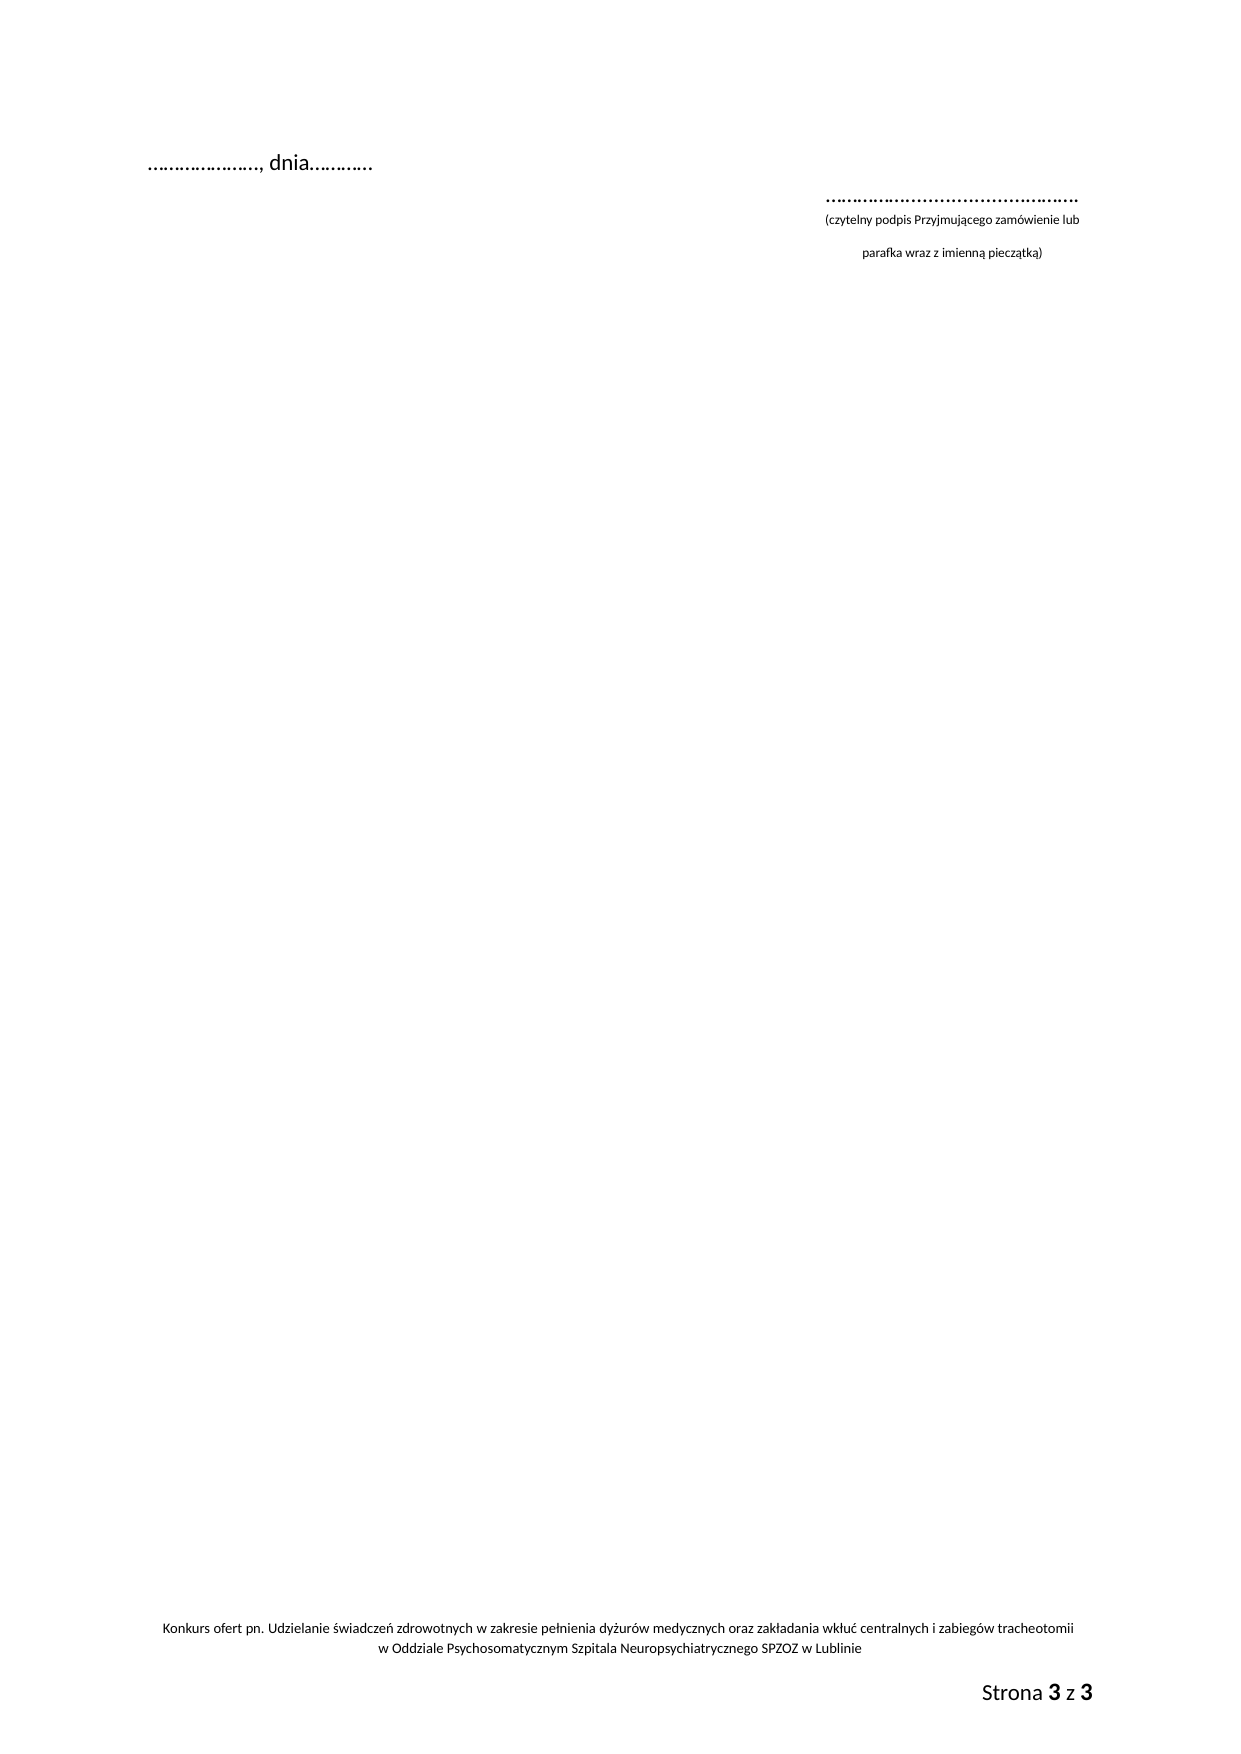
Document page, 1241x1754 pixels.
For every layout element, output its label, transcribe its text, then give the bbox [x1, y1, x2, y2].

text …………………, dnia………… [148, 148, 1093, 176]
text (czytelny podpis Przyjmującego zamówienie lub parafka wraz z imienną pieczątką) [812, 212, 1093, 272]
text …………….....................………. [812, 180, 1093, 208]
